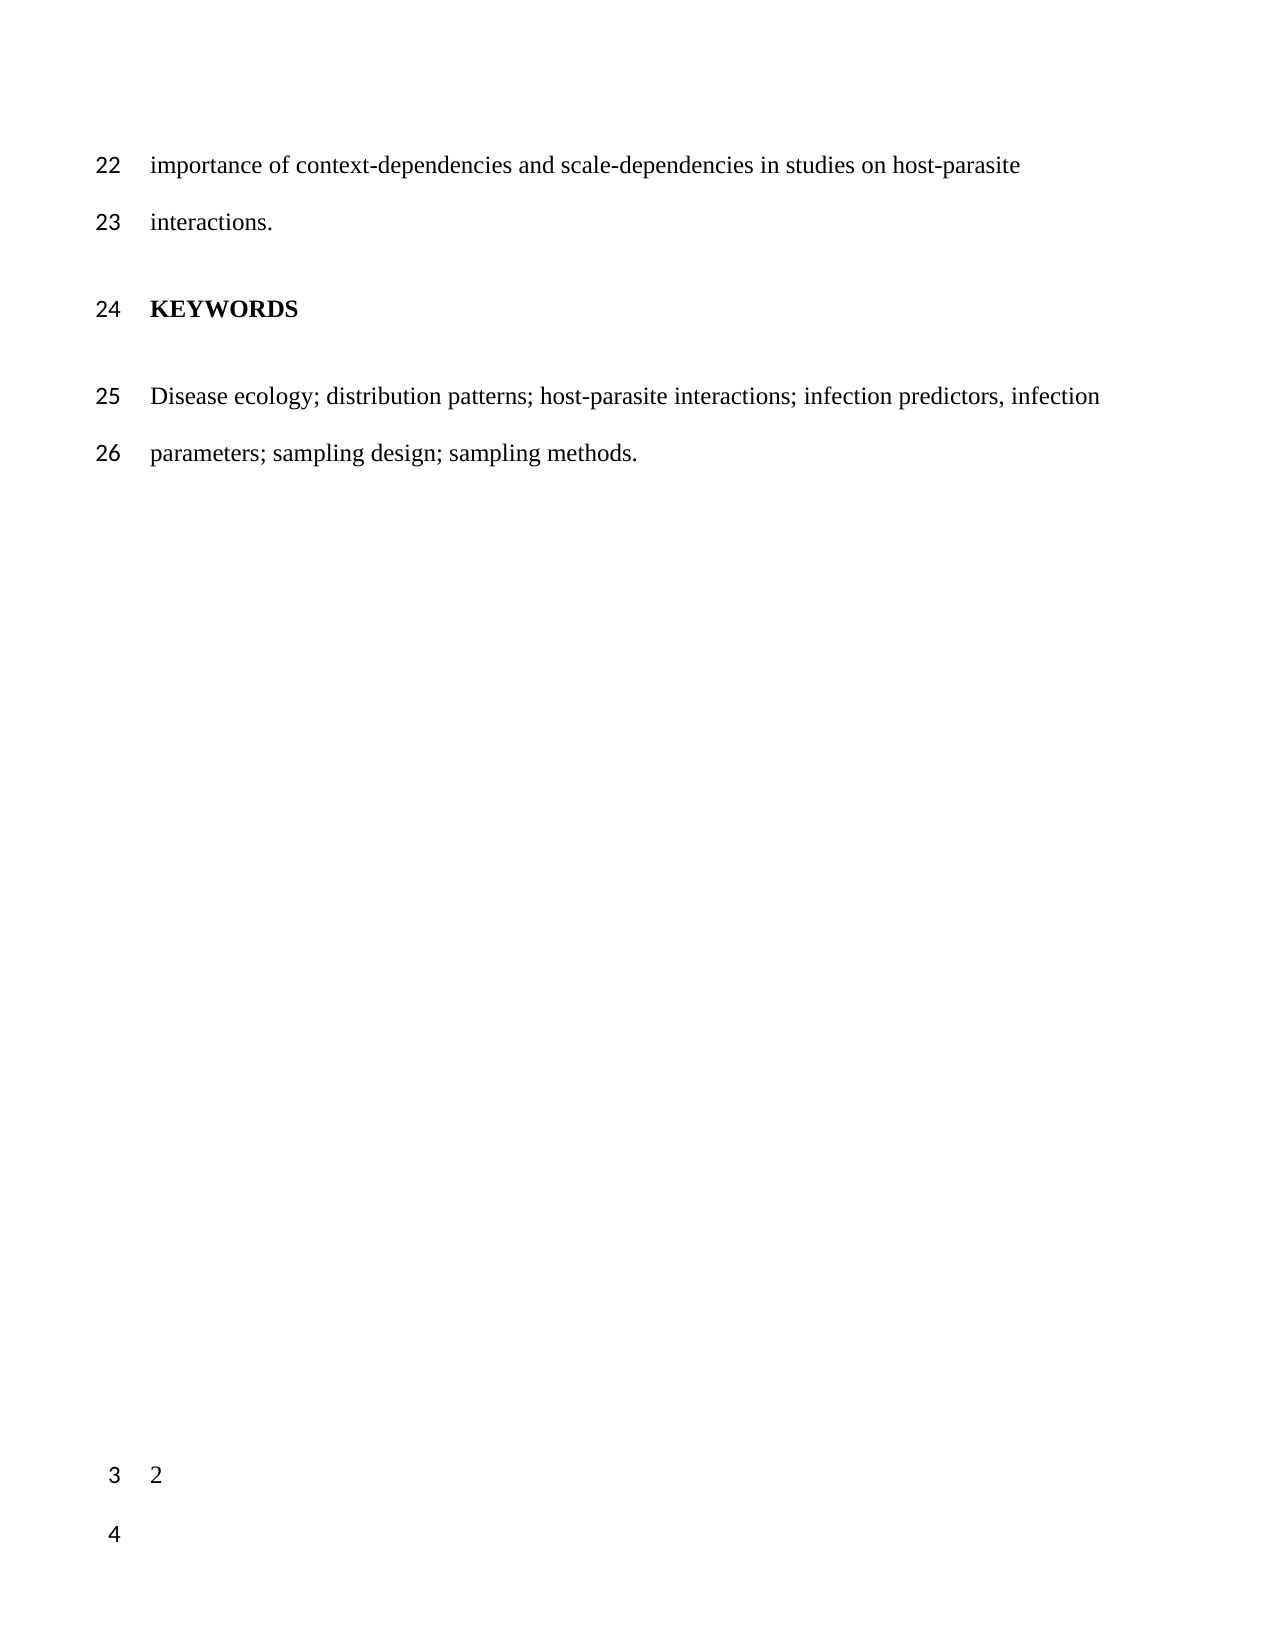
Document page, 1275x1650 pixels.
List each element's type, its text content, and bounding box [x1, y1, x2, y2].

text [150, 150, 1125, 236]
text KEYWORDS [150, 294, 1125, 323]
text Disease ecology; distribution patterns; host-parasite interactions; infection predictors, infection parameters; sampling design; sampling methods. [150, 381, 1125, 467]
